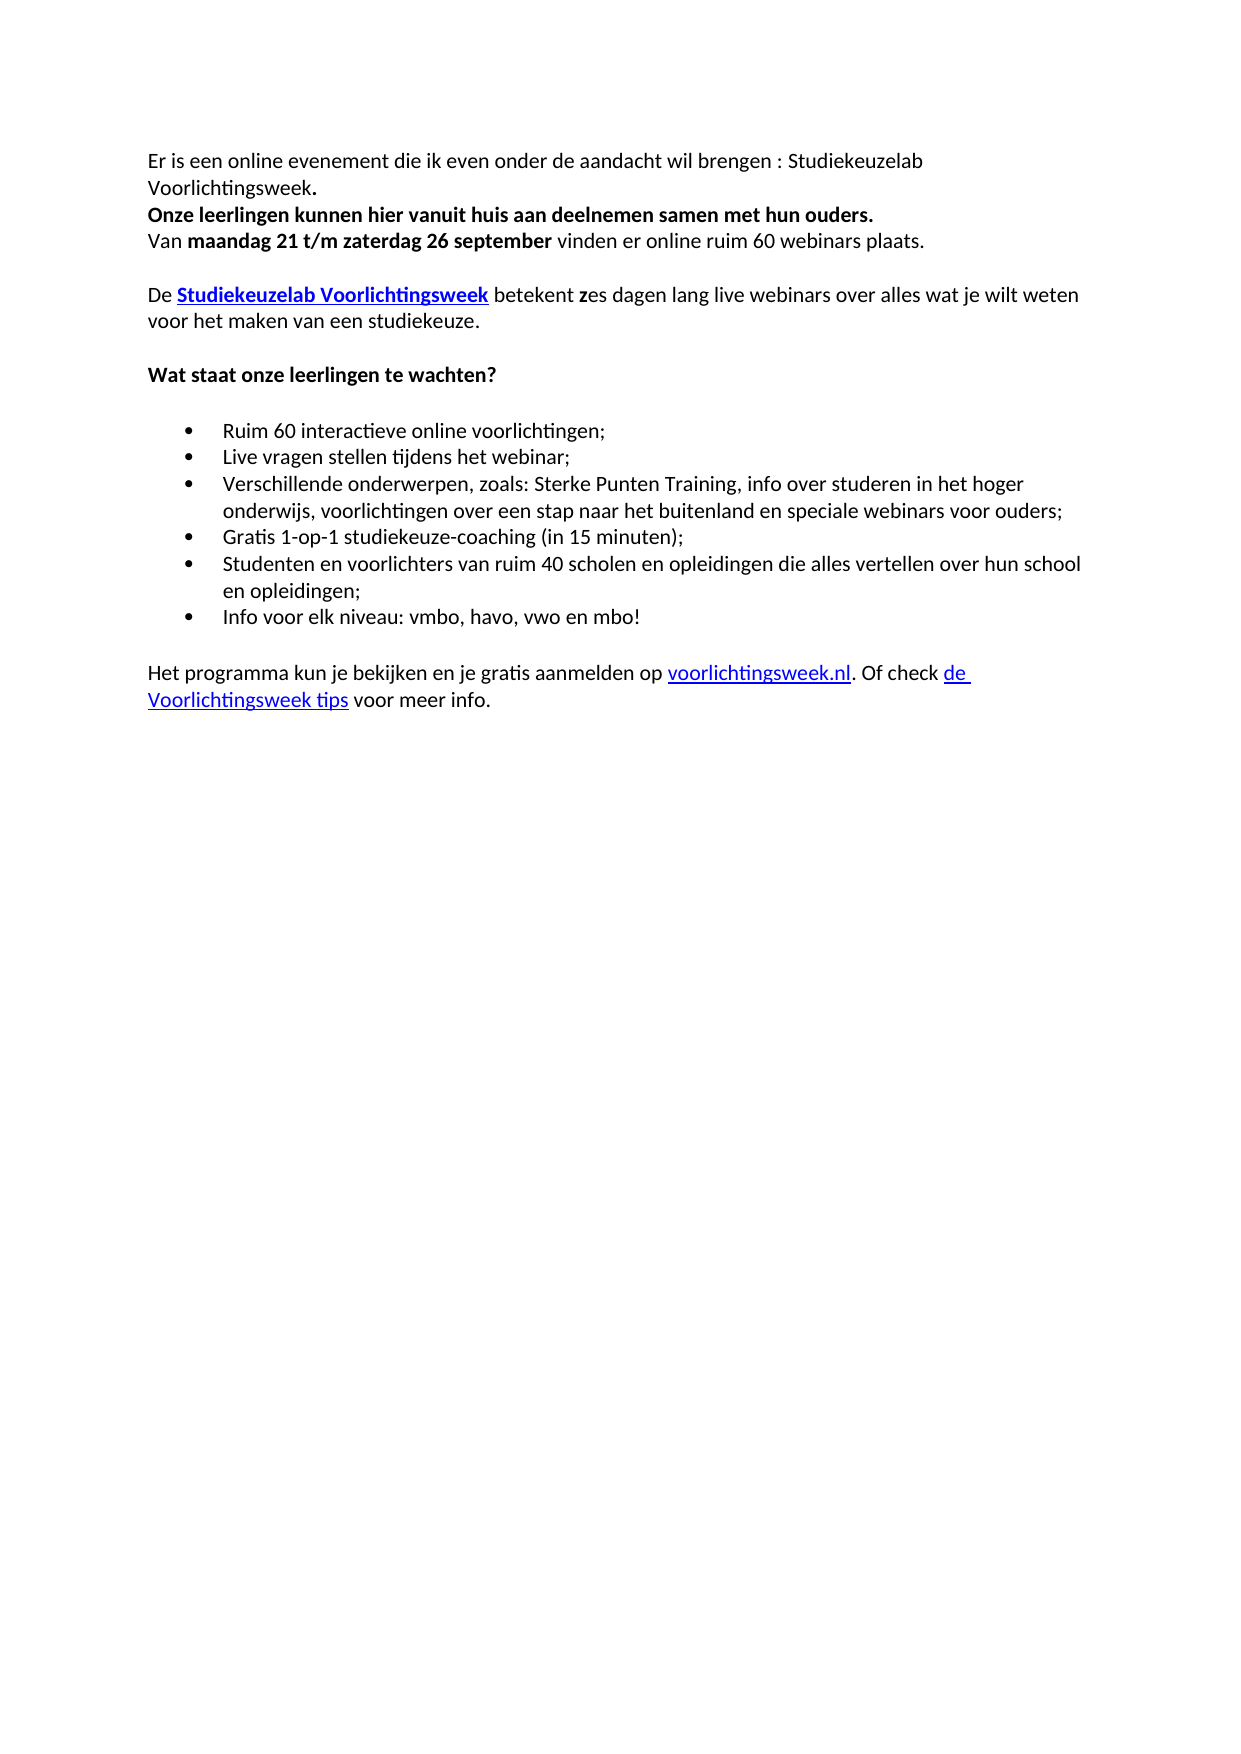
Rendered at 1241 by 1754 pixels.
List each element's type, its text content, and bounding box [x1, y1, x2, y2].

text Het programma kun je bekijken en je gratis aanmelden op voorlichtingsweek.nl. Of check de Voorlichtingsweek tips voor meer info. [148, 659, 1093, 794]
list Gratis 1-op-1 studiekeuze-coaching (in 15 minuten); [185, 523, 1093, 550]
list Studenten en voorlichters van ruim 40 scholen en opleidingen die alles vertellen over hun school en opleidingen; [185, 550, 1093, 603]
text Er is een online evenement die ik even onder de aandacht wil brengen : Studiekeuzelab Voorlichtingsweek. [148, 148, 1093, 201]
list Verschillende onderwerpen, zoals: Sterke Punten Training, info over studeren in het hoger onderwijs, voorlichtingen over een stap naar het buitenland en speciale webinars voor ouders; [185, 470, 1093, 523]
text Onze leerlingen kunnen hier vanuit huis aan deelnemen samen met hun ouders. [148, 201, 1093, 228]
list Ruim 60 interactieve online voorlichtingen; [185, 417, 1093, 443]
text De Studiekeuzelab Voorlichtingsweek betekent zes dagen lang live webinars over alles wat je wilt weten voor het maken van een studiekeuze. Wat staat onze leerlingen te wachten? [148, 254, 1093, 388]
list Live vragen stellen tijdens het webinar; [185, 443, 1093, 470]
text Van maandag 21 t/m zaterdag 26 september vinden er online ruim 60 webinars plaats. [148, 228, 1093, 254]
list Info voor elk niveau: vmbo, havo, vwo en mbo! [185, 603, 1093, 630]
